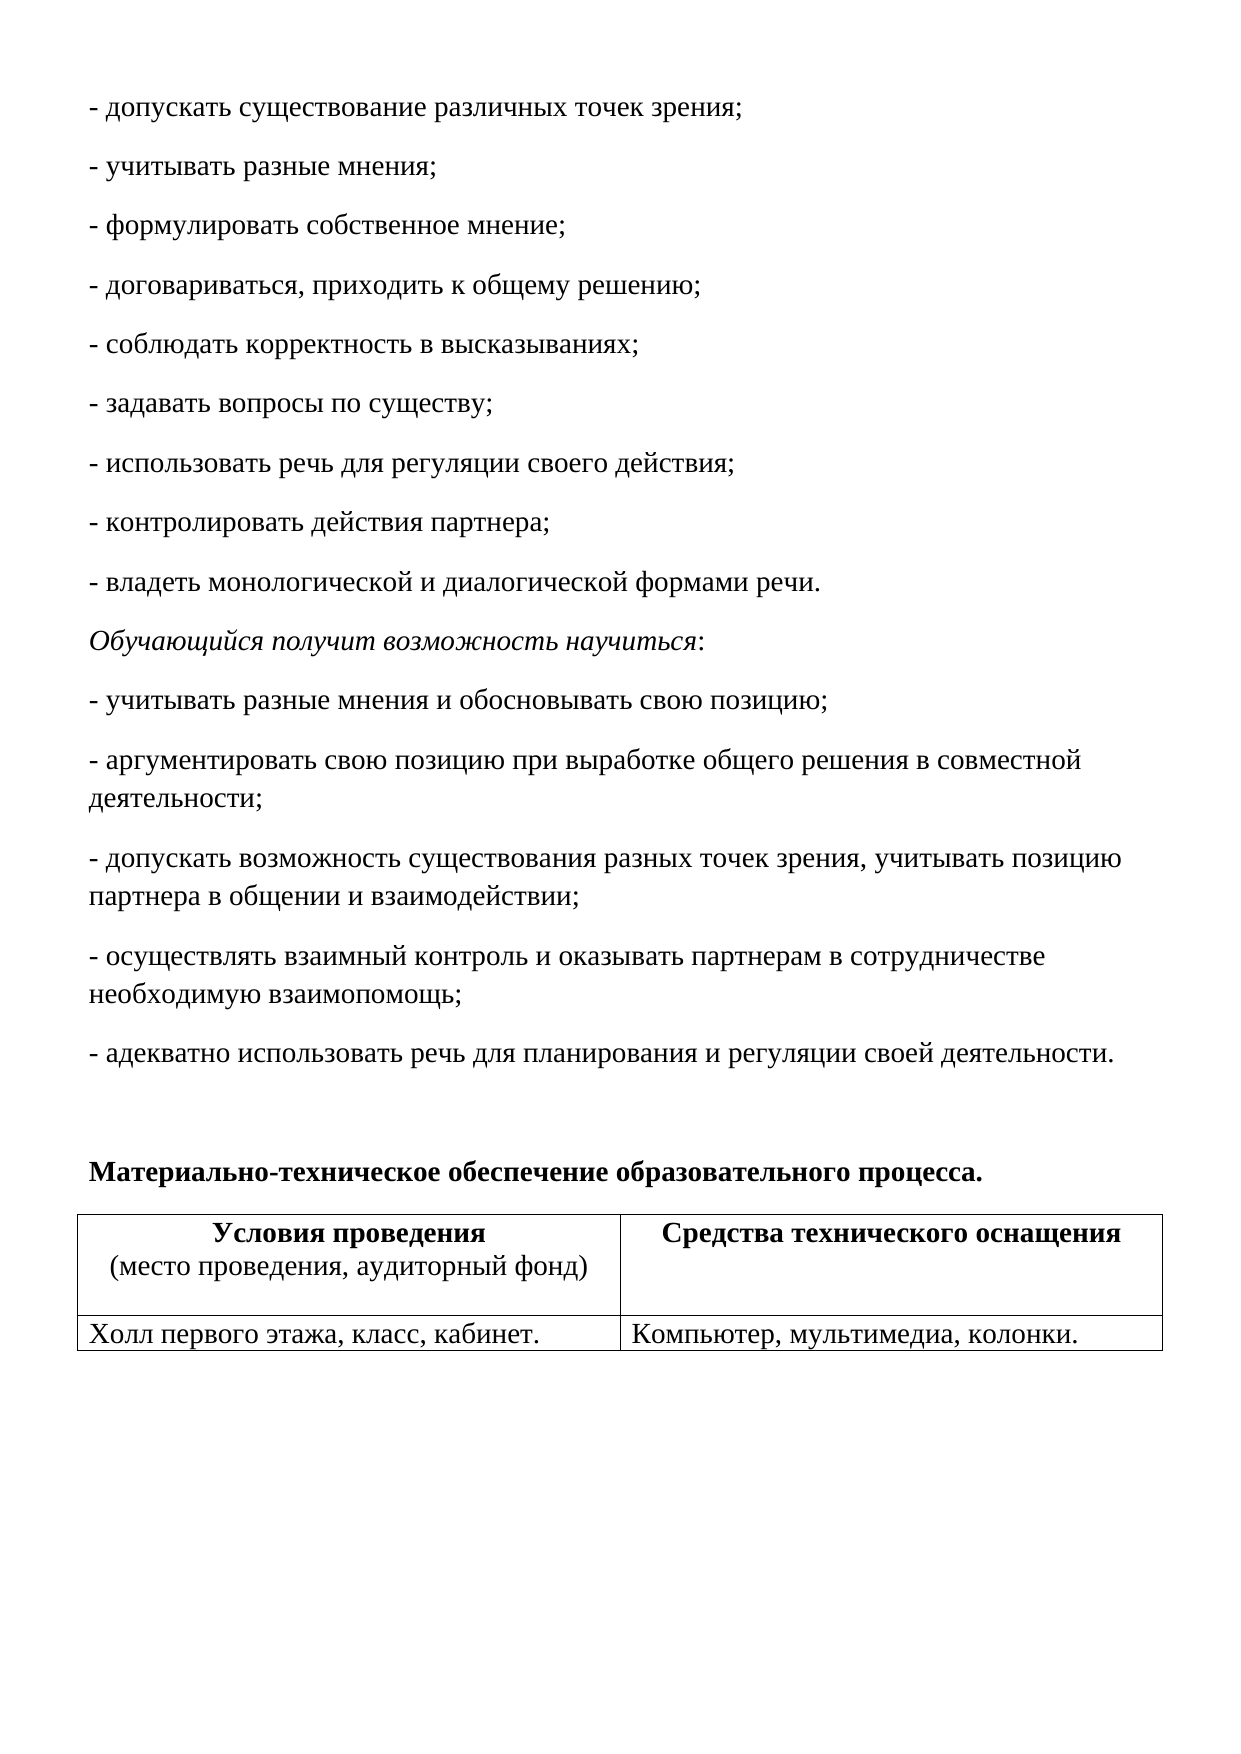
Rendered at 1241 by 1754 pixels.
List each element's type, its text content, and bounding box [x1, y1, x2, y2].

text - владеть монологической и диалогической формами речи. [89, 564, 1152, 597]
table_header Средства технического оснащения [621, 1215, 1162, 1315]
text Обучающийся получит возможность научиться: [89, 623, 1152, 657]
table_header Условия проведения (место проведения, аудиторный фонд) [78, 1215, 620, 1315]
text - осуществлять взаимный контроль и оказывать партнерам в сотрудничестве необходимую взаимопомощь; [89, 938, 1152, 1010]
text - задавать вопросы по существу; [89, 386, 1152, 419]
text - адекватно использовать речь для планирования и регуляции своей деятельности. [89, 1036, 1152, 1069]
text - аргументировать свою позицию при выработке общего решения в совместной деятельности; [89, 742, 1152, 814]
text - формулировать собственное мнение; [89, 207, 1152, 241]
text Материально-техническое обеспечение образовательного процесса. [89, 1154, 1152, 1188]
text - учитывать разные мнения; [89, 148, 1152, 182]
text - использовать речь для регуляции своего действия; [89, 445, 1152, 478]
text - договариваться, приходить к общему решению; [89, 267, 1152, 300]
text - допускать существование различных точек зрения; [89, 89, 1152, 122]
table_cell Холл первого этажа, класс, кабинет. [78, 1316, 620, 1350]
text - соблюдать корректность в высказываниях; [89, 326, 1152, 360]
text - допускать возможность существования разных точек зрения, учитывать позицию партнера в общении и взаимодействии; [89, 840, 1152, 912]
text - учитывать разные мнения и обосновывать свою позицию; [89, 682, 1152, 716]
table_cell Компьютер, мультимедиа, колонки. [621, 1316, 1162, 1350]
text - контролировать действия партнера; [89, 504, 1152, 538]
